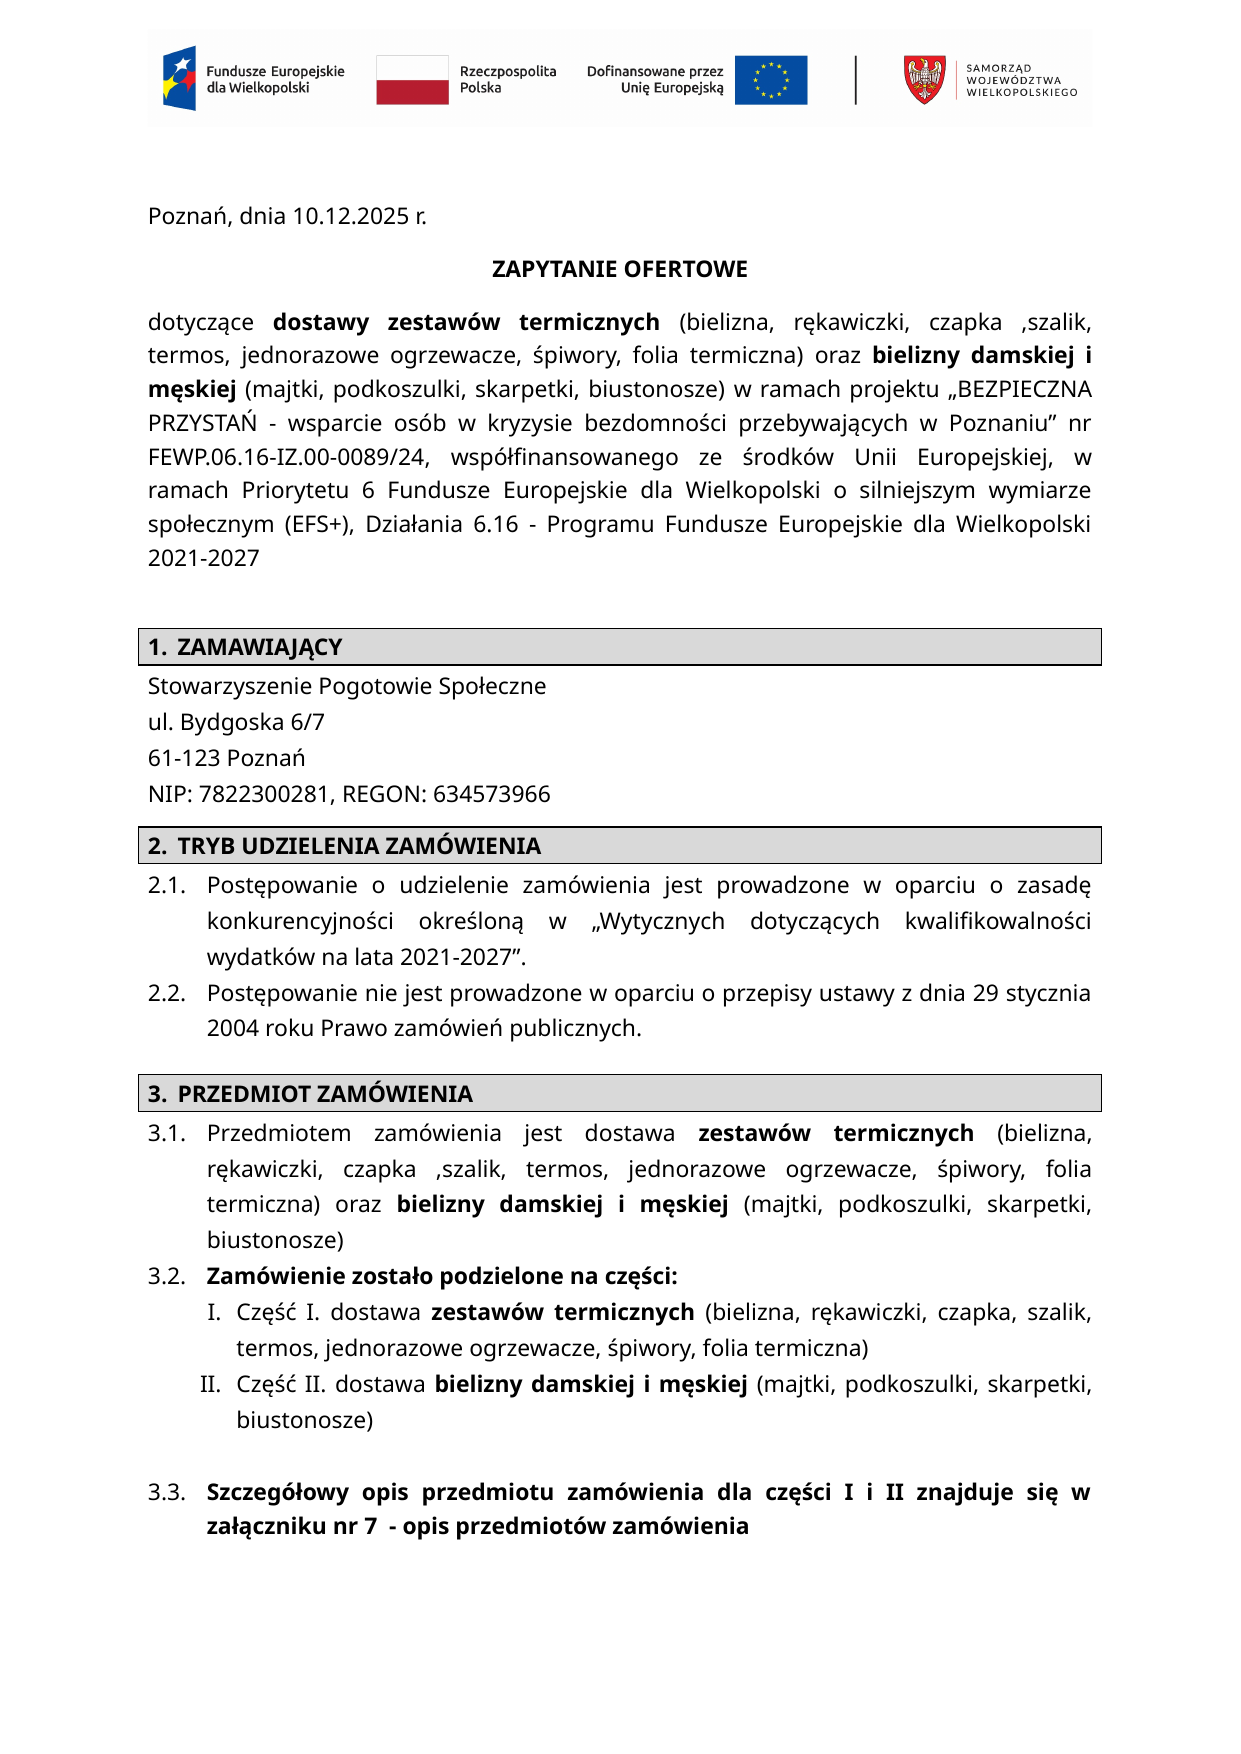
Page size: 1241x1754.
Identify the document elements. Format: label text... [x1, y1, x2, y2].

text dotyczące dostawy zestawów termicznych (bielizna, rękawiczki, czapka ,szalik, termos, jednorazowe ogrzewacze, śpiwory, folia termiczna) oraz bielizny damskiej i męskiej (majtki, podkoszulki, skarpetki, biustonosze) w ramach projektu „BEZPIECZNA PRZYSTAŃ - wsparcie osób w kryzysie bezdomności przebywających w Poznaniu” nr FEWP.06.16-IZ.00-0089/24, współfinansowanego ze środków Unii Europejskiej, w ramach Priorytetu 6 Fundusze Europejskie dla Wielkopolski o silniejszym wymiarze społecznym (EFS+), Działania 6.16 - Programu Fundusze Europejskie dla Wielkopolski 2021-2027 [148, 305, 1093, 573]
list Postępowanie nie jest prowadzone w oparciu o przepisy ustawy z dnia 29 stycznia 2004 roku Prawo zamówień publicznych. [148, 976, 1093, 1044]
text Poznań, dnia 10.12.2025 r. [148, 200, 1093, 231]
list Część I. dostawa zestawów termicznych (bielizna, rękawiczki, czapka, szalik, termos, jednorazowe ogrzewacze, śpiwory, folia termiczna) [221, 1296, 1093, 1363]
list Zamówienie zostało podzielone na części: [148, 1260, 1093, 1292]
list TRYB UDZIELENIA ZAMÓWIENIA [139, 828, 1101, 863]
list Część II. dostawa bielizny damskiej i męskiej (majtki, podkoszulki, skarpetki, biustonosze) [221, 1368, 1093, 1435]
text 61-123 Poznań [148, 742, 1093, 773]
text ul. Bydgoska 6/7 [148, 706, 1093, 737]
text ZAPYTANIE OFERTOWE [148, 253, 1093, 284]
list ZAMAWIAJĄCY [139, 629, 1101, 664]
list Postępowanie o udzielenie zamówienia jest prowadzone w oparciu o zasadę konkurencyjności określoną w „Wytycznych dotyczących kwalifikowalności wydatków na lata 2021-2027”. [148, 869, 1093, 972]
list Szczegółowy opis przedmiotu zamówienia dla części I i II znajduje się w załączniku nr 7 - opis przedmiotów zamówienia [148, 1476, 1093, 1541]
picture [147, 29, 1093, 127]
list Przedmiotem zamówienia jest dostawa zestawów termicznych (bielizna, rękawiczki, czapka ,szalik, termos, jednorazowe ogrzewacze, śpiwory, folia termiczna) oraz bielizny damskiej i męskiej (majtki, podkoszulki, skarpetki, biustonosze) [148, 1117, 1093, 1256]
text Stowarzyszenie Pogotowie Społeczne [148, 670, 1093, 701]
list PRZEDMIOT ZAMÓWIENIA [139, 1075, 1101, 1111]
text NIP: 7822300281, REGON: 634573966 [148, 778, 1093, 809]
